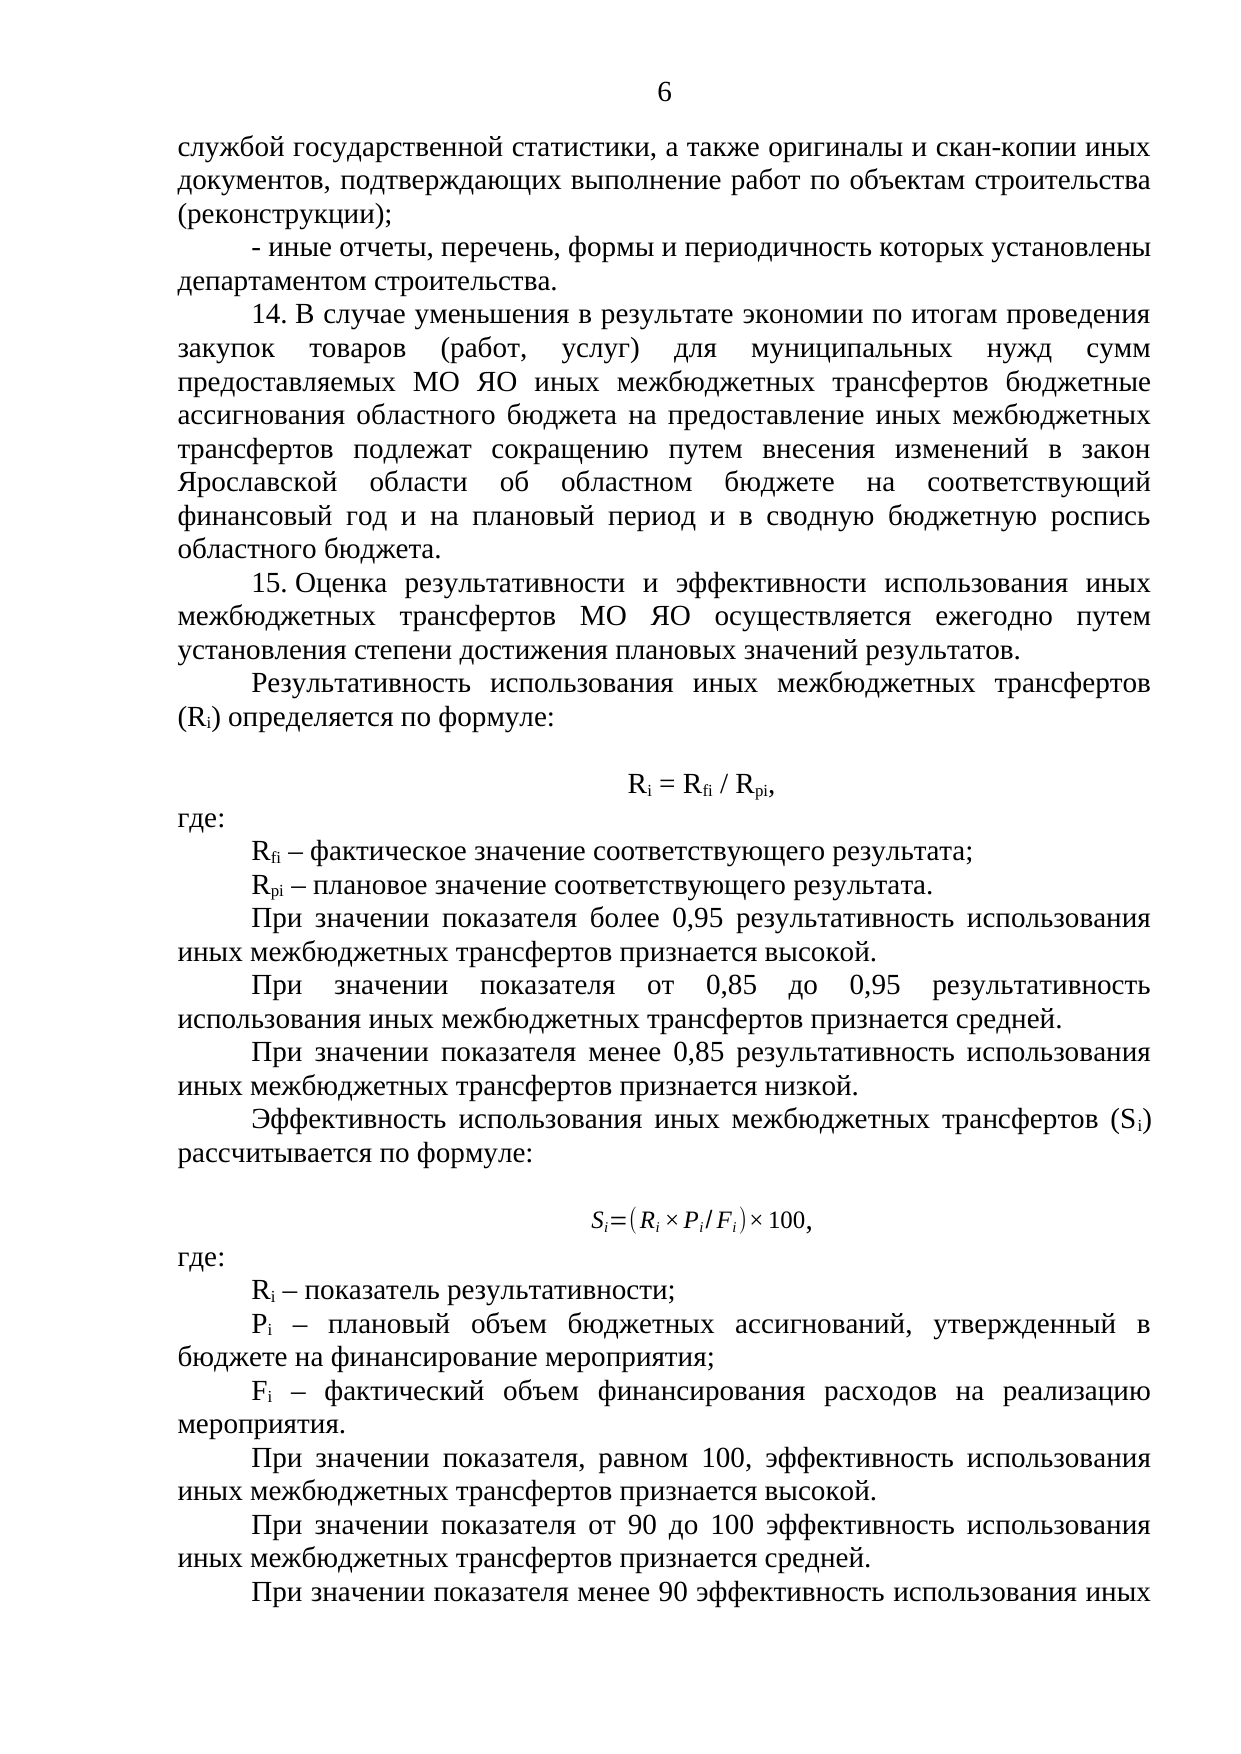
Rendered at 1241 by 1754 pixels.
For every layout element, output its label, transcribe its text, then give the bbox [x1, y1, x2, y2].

text 14. В случае уменьшения в результате экономии по итогам проведения закупок товаров (работ, услуг) для муниципальных нужд сумм предоставляемых МО ЯО иных межбюджетных трансфертов бюджетные ассигнования областного бюджета на предоставление иных межбюджетных трансфертов подлежат сокращению путем внесения изменений в закон Ярославской области об областном бюджете на соответствующий финансовый год и на плановый период и в сводную бюджетную роспись областного бюджета. [177, 297, 1152, 565]
text При значении показателя от 90 до 100 эффективность использования иных межбюджетных трансфертов признается средней. [177, 1507, 1152, 1574]
text Эффективность использования иных межбюджетных трансфертов (Si) рассчитывается по формуле: [177, 1102, 1152, 1169]
text Ri – показатель результативности; [177, 1272, 1152, 1306]
text При значении показателя более 0,95 результативность использования иных межбюджетных трансфертов признается высокой. [177, 900, 1152, 967]
text При значении показателя, равном 100, эффективность использования иных межбюджетных трансфертов признается высокой. [177, 1440, 1152, 1507]
text - иные отчеты, перечень, формы и периодичность которых установлены департаментом строительства. [177, 229, 1152, 297]
text где: [177, 1239, 1152, 1272]
text , [177, 1202, 1152, 1239]
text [177, 1574, 1152, 1608]
text Pi – плановый объем бюджетных ассигнований, утвержденный в бюджете на финансирование мероприятия; [177, 1306, 1152, 1373]
text При значении показателя менее 0,85 результативность использования иных межбюджетных трансфертов признается низкой. [177, 1034, 1152, 1102]
text Rfi – фактическое значение соответствующего результата; [177, 833, 1152, 867]
text Fi – фактический объем финансирования расходов на реализацию мероприятия. [177, 1373, 1152, 1440]
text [177, 129, 1152, 229]
text Rpi – плановое значение соответствующего результата. [177, 867, 1152, 900]
text При значении показателя от 0,85 до 0,95 результативность использования иных межбюджетных трансфертов признается средней. [177, 967, 1152, 1034]
text где: [177, 800, 1152, 833]
text Результативность использования иных межбюджетных трансфертов (Ri) определяется по формуле: [177, 666, 1152, 733]
text 15. Оценка результативности и эффективности использования иных межбюджетных трансфертов МО ЯО осуществляется ежегодно путем установления степени достижения плановых значений результатов. [177, 565, 1152, 666]
text Ri = Rfi / Rpi, [177, 766, 1152, 800]
